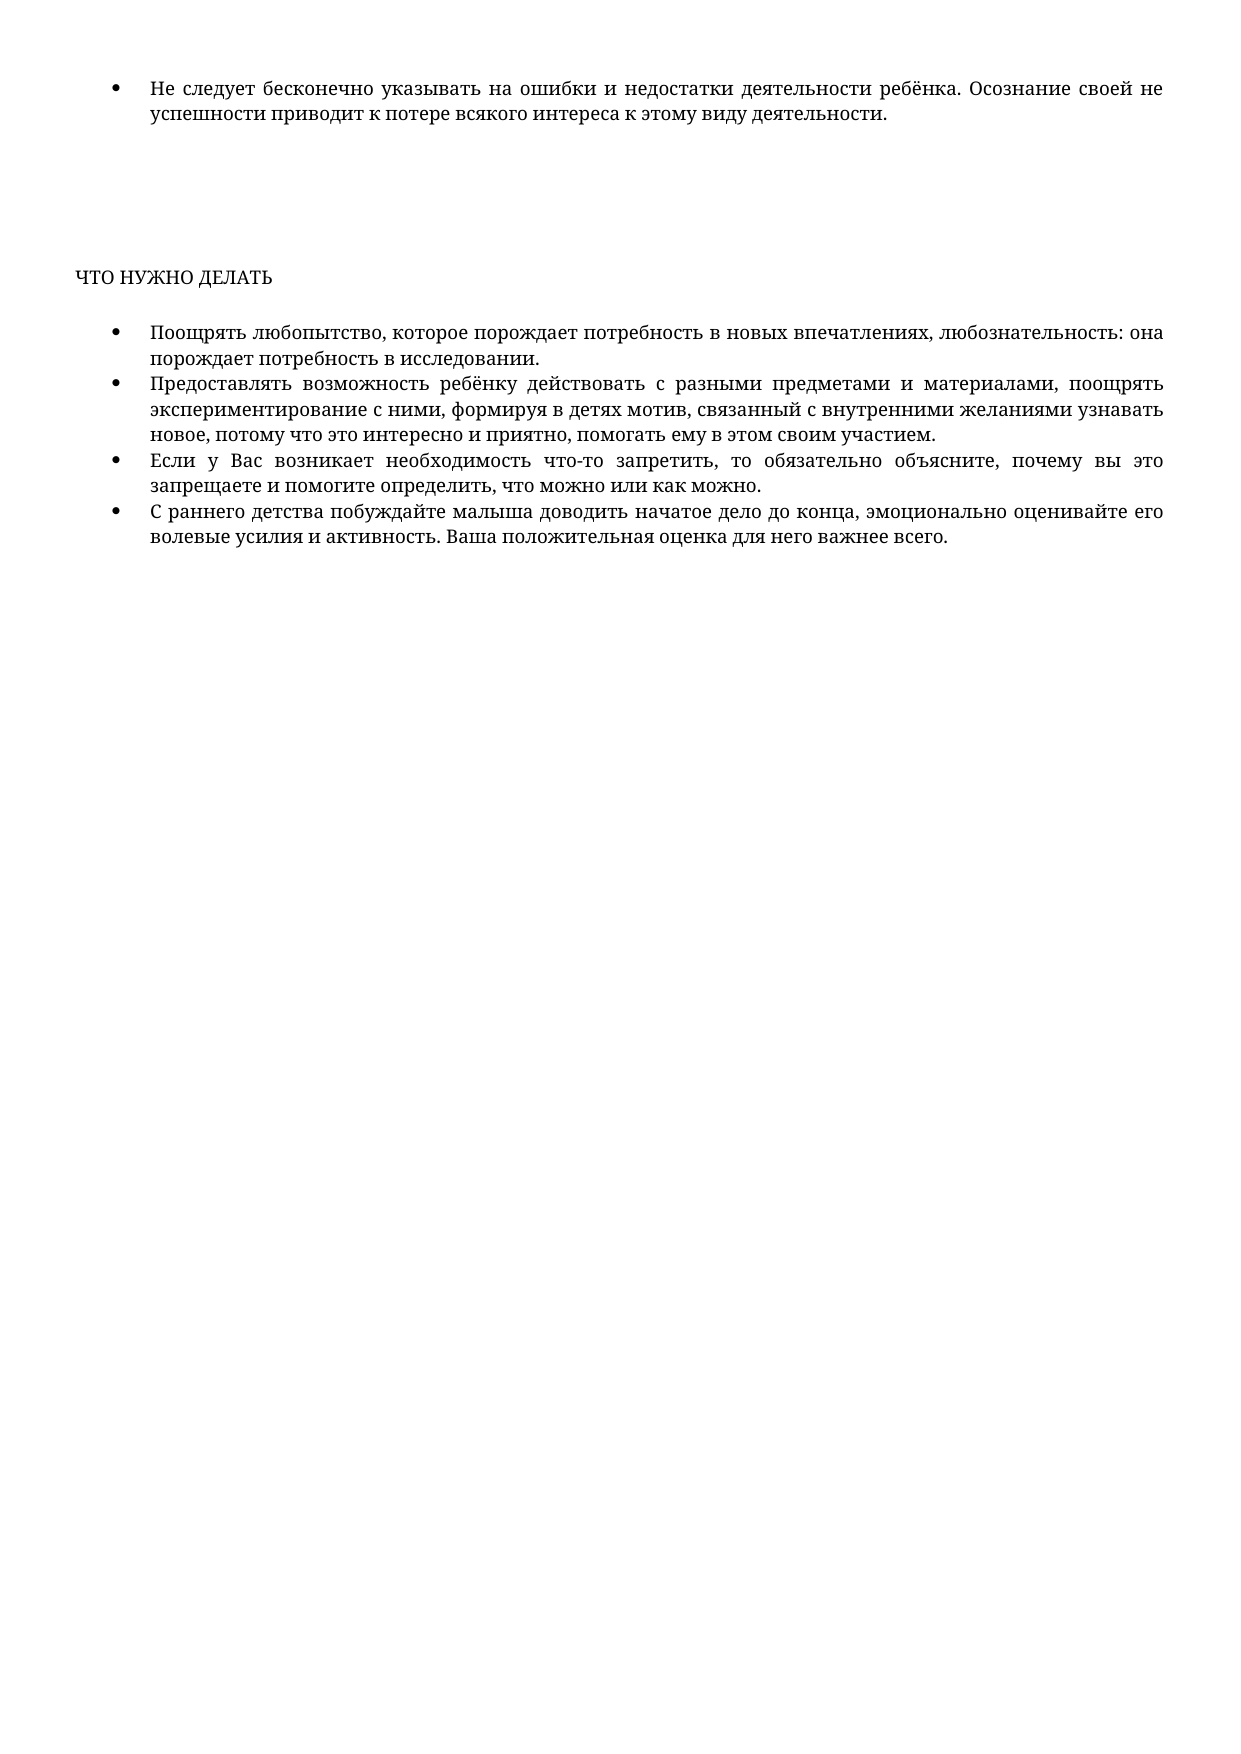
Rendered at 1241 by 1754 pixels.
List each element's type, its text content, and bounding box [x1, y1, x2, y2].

list С раннего детства побуждайте малыша доводить начатое дело до конца, эмоционально оценивайте его волевые усилия и активность. Ваша положительная оценка для него важнее всего. [112, 498, 1165, 549]
list Предоставлять возможность ребёнку действовать с разными предметами и материалами, поощрять экспериментирование с ними, формируя в детях мотив, связанный с внутренними желаниями узнавать новое, потому что это интересно и приятно, помогать ему в этом своим участием. [112, 370, 1165, 447]
list Поощрять любопытство, которое порождает потребность в новых впечатлениях, любознательность: она порождает потребность в исследовании. [112, 319, 1165, 370]
list Не следует бесконечно указывать на ошибки и недостатки деятельности ребёнка. Осознание своей не успешности приводит к потере всякого интереса к этому виду деятельности. [112, 75, 1165, 126]
text ЧТО НУЖНО ДЕЛАТЬ [75, 264, 1165, 290]
list Если у Вас возникает необходимость что-то запретить, то обязательно объясните, почему вы это запрещаете и помогите определить, что можно или как можно. [112, 447, 1165, 498]
